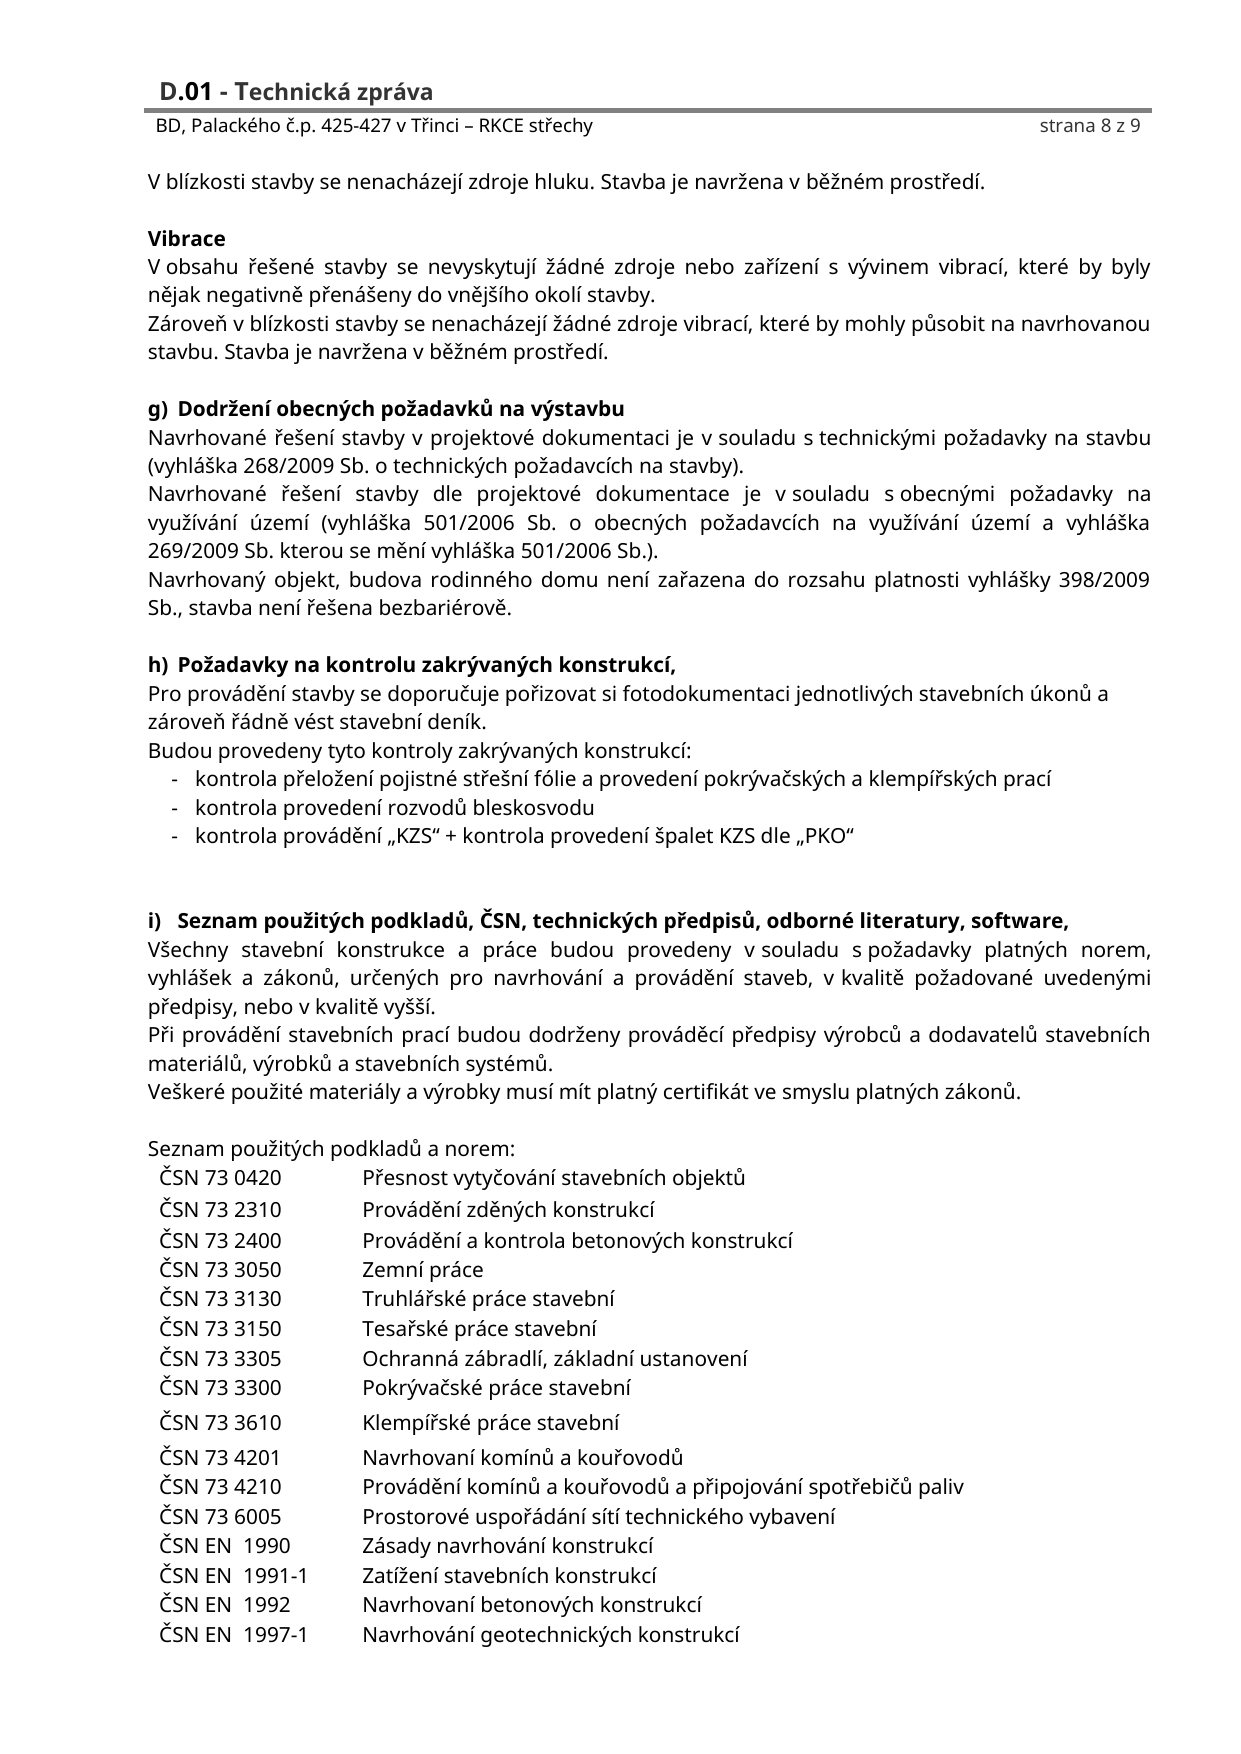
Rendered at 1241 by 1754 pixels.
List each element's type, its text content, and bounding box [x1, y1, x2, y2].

table_cell Navrhovaní komínů a kouřovodů [351, 1442, 1115, 1472]
table_cell ČSN EN 1997-1 [148, 1620, 351, 1649]
list Dodržení obecných požadavků na výstavbu [148, 394, 1152, 423]
list kontrola provádění „KZS“ + kontrola provedení špalet KZS dle „PKO“ [171, 821, 1152, 849]
text Budou provedeny tyto kontroly zakrývaných konstrukcí: [148, 736, 1152, 764]
table_cell Prostorové uspořádání sítí technického vybavení [351, 1501, 1115, 1531]
table_cell ČSN EN 1992 [148, 1590, 351, 1620]
text Pro provádění stavby se doporučuje pořizovat si fotodokumentaci jednotlivých stavebních úkonů a zároveň řádně vést stavební deník. [148, 679, 1152, 736]
text Navrhované řešení stavby v projektové dokumentaci je v souladu s technickými požadavky na stavbu (vyhláška 268/2009 Sb. o technických požadavcích na stavby). [148, 423, 1152, 479]
table_cell Provádění a kontrola betonových konstrukcí [351, 1226, 1115, 1254]
table_cell ČSN 73 4210 [148, 1472, 351, 1501]
table_cell Navrhování geotechnických konstrukcí [351, 1620, 1115, 1649]
table_cell Ochranná zábradlí, základní ustanovení [351, 1343, 1115, 1373]
table_cell Klempířské práce stavební [351, 1403, 1115, 1442]
text Všechny stavební konstrukce a práce budou provedeny v souladu s požadavky platných norem, vyhlášek a zákonů, určených pro navrhování a provádění staveb, v kvalitě požadované uvedenými předpisy, nebo v kvalitě vyšší. [148, 935, 1152, 1020]
text V blízkosti stavby se nenacházejí zdroje hluku. Stavba je navržena v běžném prostředí. [148, 167, 1152, 195]
table_cell ČSN 73 4201 [148, 1442, 351, 1472]
text Navrhovaný objekt, budova rodinného domu není zařazena do rozsahu platnosti vyhlášky 398/2009 Sb., stavba není řešena bezbariérově. [148, 565, 1152, 622]
table_cell ČSN 73 3305 [148, 1343, 351, 1373]
list kontrola přeložení pojistné střešní fólie a provedení pokrývačských a klempířských prací [171, 764, 1152, 793]
table_header Přesnost vytyčování stavebních objektů [351, 1163, 1115, 1192]
text Navrhované řešení stavby dle projektové dokumentace je v souladu s obecnými požadavky na využívání území (vyhláška 501/2006 Sb. o obecných požadavcích na využívání území a vyhláška 269/2009 Sb. kterou se mění vyhláška 501/2006 Sb.). [148, 479, 1152, 565]
table_cell ČSN 73 2400 [148, 1226, 351, 1254]
list Seznam použitých podkladů, ČSN, technických předpisů, odborné literatury, software, [148, 906, 1152, 935]
text Vibrace [148, 224, 1152, 252]
text Seznam použitých podkladů a norem: [148, 1134, 1152, 1162]
list Požadavky na kontrolu zakrývaných konstrukcí, [148, 651, 1152, 679]
table_cell ČSN 73 3150 [148, 1314, 351, 1343]
table_cell ČSN 73 3300 [148, 1373, 351, 1402]
table_cell Pokrývačské práce stavební [351, 1373, 1115, 1402]
text Zároveň v blízkosti stavby se nenacházejí žádné zdroje vibrací, které by mohly působit na navrhovanou stavbu. Stavba je navržena v běžném prostředí. [148, 309, 1152, 366]
table_cell ČSN 73 3610 [148, 1403, 351, 1442]
table_cell ČSN 73 2310 [148, 1192, 351, 1226]
table_cell Navrhovaní betonových konstrukcí [351, 1590, 1115, 1620]
table_cell Zatížení stavebních konstrukcí [351, 1561, 1115, 1590]
list kontrola provedení rozvodů bleskosvodu [171, 793, 1152, 821]
table_cell Truhlářské práce stavební [351, 1284, 1115, 1314]
table_cell ČSN EN 1990 [148, 1531, 351, 1561]
text Při provádění stavebních prací budou dodrženy prováděcí předpisy výrobců a dodavatelů stavebních materiálů, výrobků a stavebních systémů. [148, 1020, 1152, 1077]
table_cell Provádění komínů a kouřovodů a připojování spotřebičů paliv [351, 1472, 1115, 1501]
table_cell Zemní práce [351, 1255, 1115, 1284]
table_cell ČSN 73 3050 [148, 1255, 351, 1284]
table_cell Provádění zděných konstrukcí [351, 1192, 1115, 1226]
text Veškeré použité materiály a výrobky musí mít platný certifikát ve smyslu platných zákonů. [148, 1077, 1152, 1106]
table_cell ČSN EN 1991-1 [148, 1561, 351, 1590]
table_cell ČSN 73 3130 [148, 1284, 351, 1314]
table_cell Tesařské práce stavební [351, 1314, 1115, 1343]
table_cell ČSN 73 6005 [148, 1501, 351, 1531]
text V obsahu řešené stavby se nevyskytují žádné zdroje nebo zařízení s vývinem vibrací, které by byly nějak negativně přenášeny do vnějšího okolí stavby. [148, 252, 1152, 309]
table_cell Zásady navrhování konstrukcí [351, 1531, 1115, 1561]
table_header ČSN 73 0420 [148, 1163, 351, 1192]
